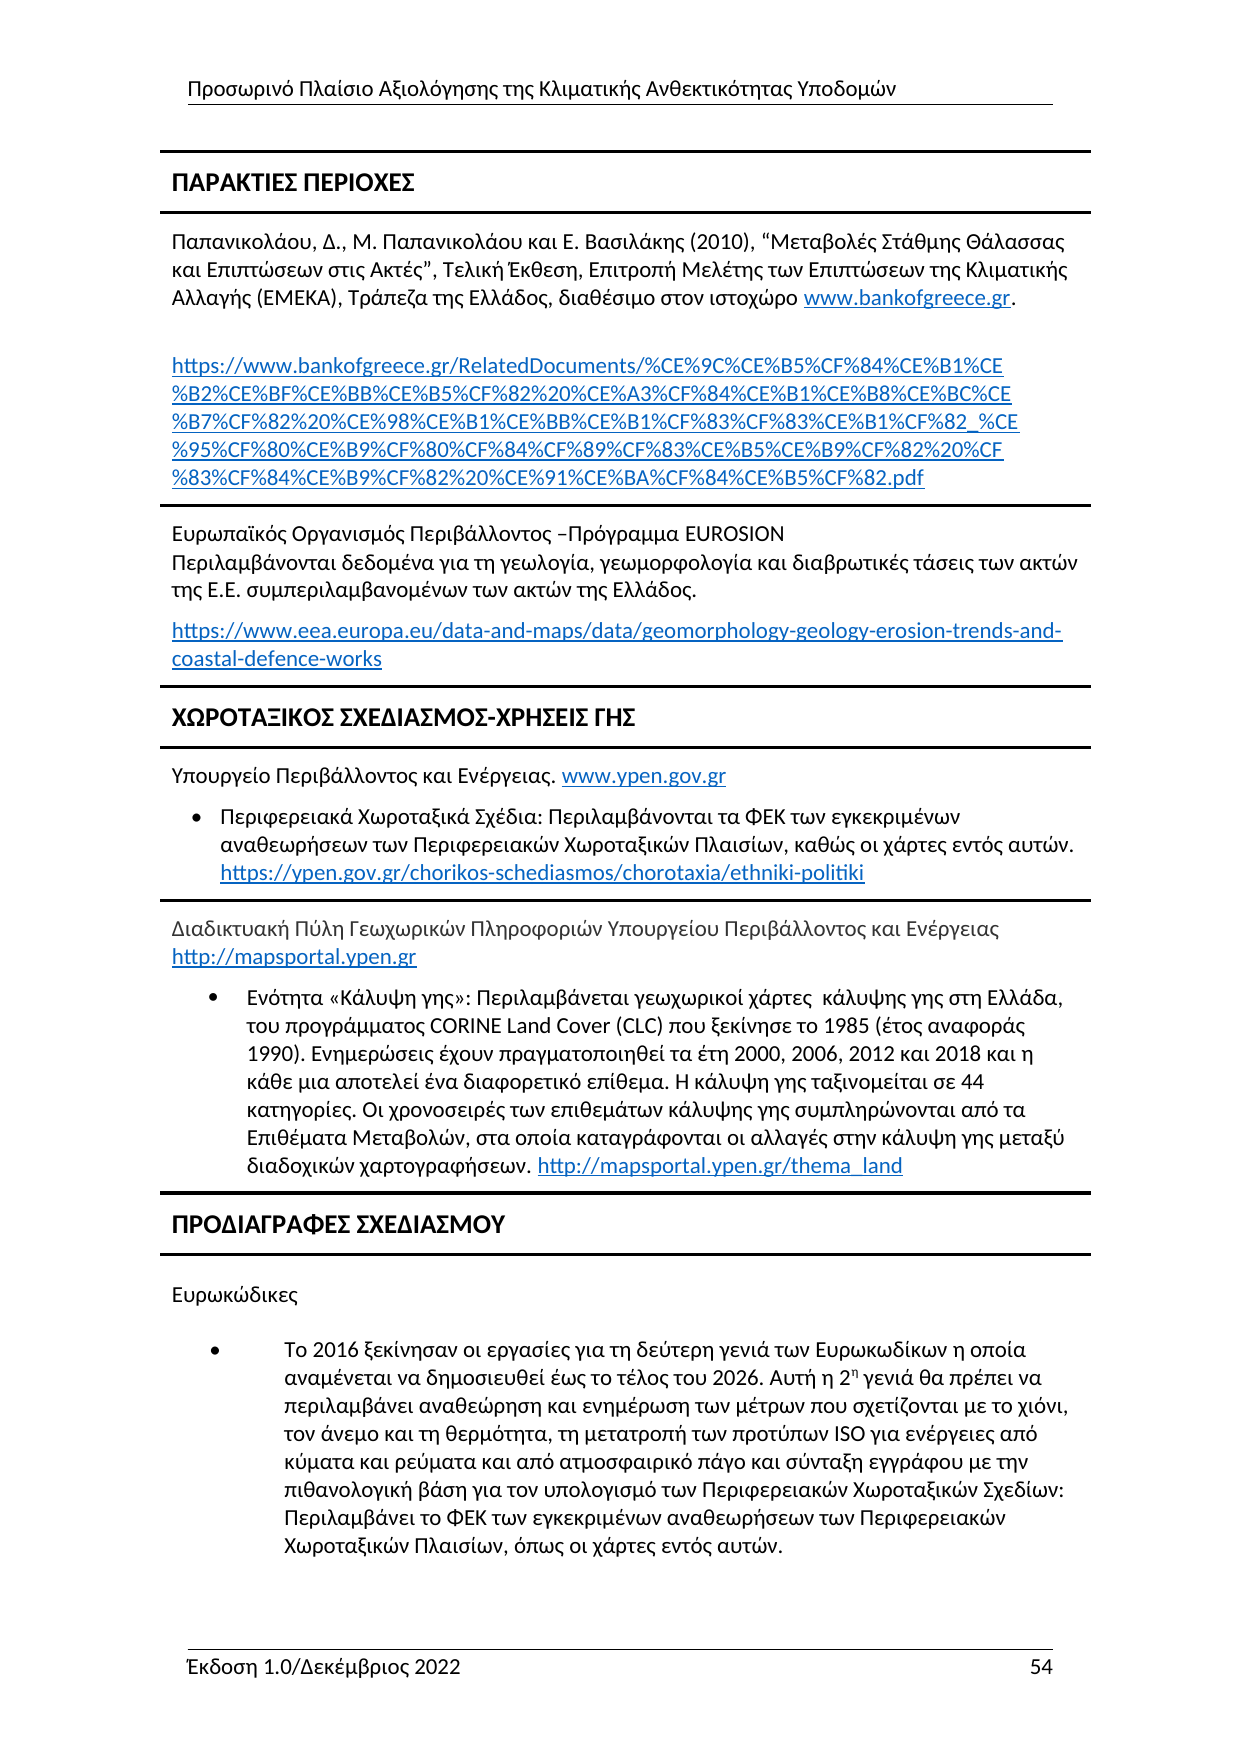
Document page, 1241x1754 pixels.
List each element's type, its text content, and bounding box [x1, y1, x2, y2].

table_cell Χωροταξικός σχεδιασμός-χρήσεις γησ [160, 688, 1091, 746]
table_cell Ευρωκώδικες Το 2016 ξεκίνησαν οι εργασίες για τη δεύτερη γενιά των Ευρωκωδίκων η οποία αναμένεται να δημοσιευθεί έως το τέλος του 2026. Αυτή η 2η γενιά θα πρέπει να περιλαμβάνει αναθεώρηση και ενημέρωση των μέτρων που σχετίζονται με το χιόνι, τον άνεμο και τη θερμότητα, τη μετατροπή των προτύπων ISO για ενέργειες από κύματα και ρεύματα και από ατμοσφαιρικό πάγο και σύνταξη εγγράφου με την πιθανολογική βάση για τον υπολογισμό των Περιφερειακών Χωροταξικών Σχεδίων: Περιλαμβάνει το ΦΕΚ των εγκεκριμένων αναθεωρήσεων των Περιφερειακών Χωροταξικών Πλαισίων, όπως οι χάρτες εντός αυτών. [160, 1256, 1091, 1572]
table_cell Παράκτιες περιοχες [160, 153, 1091, 211]
table_cell Ευρωπαϊκός Οργανισμός Περιβάλλοντος –Πρόγραμμα EUROSION Περιλαμβάνονται δεδομένα για τη γεωλογία, γεωμορφολογία και διαβρωτικές τάσεις των ακτών της Ε.Ε. συμπεριλαμβανομένων των ακτών της Ελλάδος. https://www.eea.europa.eu/data-and-maps/data/geomorphology-geology-erosion-trends-and-coastal-defence-works [160, 507, 1091, 685]
table_cell ΠΡΟΔΙΑΓΡΑΦΕΣ ΣΧΕΔΙΑΣΜΟΥ [160, 1195, 1091, 1252]
table_cell Διαδικτυακή Πύλη Γεωχωρικών Πληροφοριών Υπουργείου Περιβάλλοντος και Ενέργειας http://mapsportal.ypen.gr Ενότητα «Κάλυψη γης»: Περιλαμβάνεται γεωχωρικοί χάρτες κάλυψης γης στη Ελλάδα, του προγράμματος CORINE Land Cover (CLC) που ξεκίνησε το 1985 (έτος αναφοράς 1990). Ενημερώσεις έχουν πραγματοποιηθεί τα έτη 2000, 2006, 2012 και 2018 και η κάθε μια αποτελεί ένα διαφορετικό επίθεμα. Η κάλυψη γης ταξινομείται σε 44 κατηγορίες. Οι χρονοσειρές των επιθεμάτων κάλυψης γης συμπληρώνονται από τα Επιθέματα Μεταβολών, στα οποία καταγράφονται οι αλλαγές στην κάλυψη γης μεταξύ διαδοχικών χαρτογραφήσεων. http://mapsportal.ypen.gr/thema_land [160, 902, 1091, 1191]
table_cell Υπουργείο Περιβάλλοντος και Ενέργειας. www.ypen.gov.gr Περιφερειακά Χωροταξικά Σχέδια: Περιλαμβάνονται τα ΦΕΚ των εγκεκριμένων αναθεωρήσεων των Περιφερειακών Χωροταξικών Πλαισίων, καθώς οι χάρτες εντός αυτών. https://ypen.gov.gr/chorikos-schediasmos/chorotaxia/ethniki-politiki [160, 749, 1091, 898]
table_cell Παπανικολάου, ∆., Μ. Παπανικολάου και Ε. Βασιλάκης (2010), “Μεταβολές Στάθμης Θάλασσας και Επιπτώσεων στις Ακτές”, Τελική Έκθεση, Επιτροπή Μελέτης των Επιπτώσεων της Κλιματικής Αλλαγής (ΕΜΕΚΑ), Τράπεζα της Ελλάδος, διαθέσιμο στον ιστοχώρο www.bankofgreece.gr. https://www.bankofgreece.gr/RelatedDocuments/%CE%9C%CE%B5%CF%84%CE%B1%CE%B2%CE%BF%CE%BB%CE%B5%CF%82%20%CE%A3%CF%84%CE%B1%CE%B8%CE%BC%CE%B7%CF%82%20%CE%98%CE%B1%CE%BB%CE%B1%CF%83%CF%83%CE%B1%CF%82_%CE%95%CF%80%CE%B9%CF%80%CF%84%CF%89%CF%83%CE%B5%CE%B9%CF%82%20%CF%83%CF%84%CE%B9%CF%82%20%CE%91%CE%BA%CF%84%CE%B5%CF%82.pdf [160, 214, 1091, 504]
